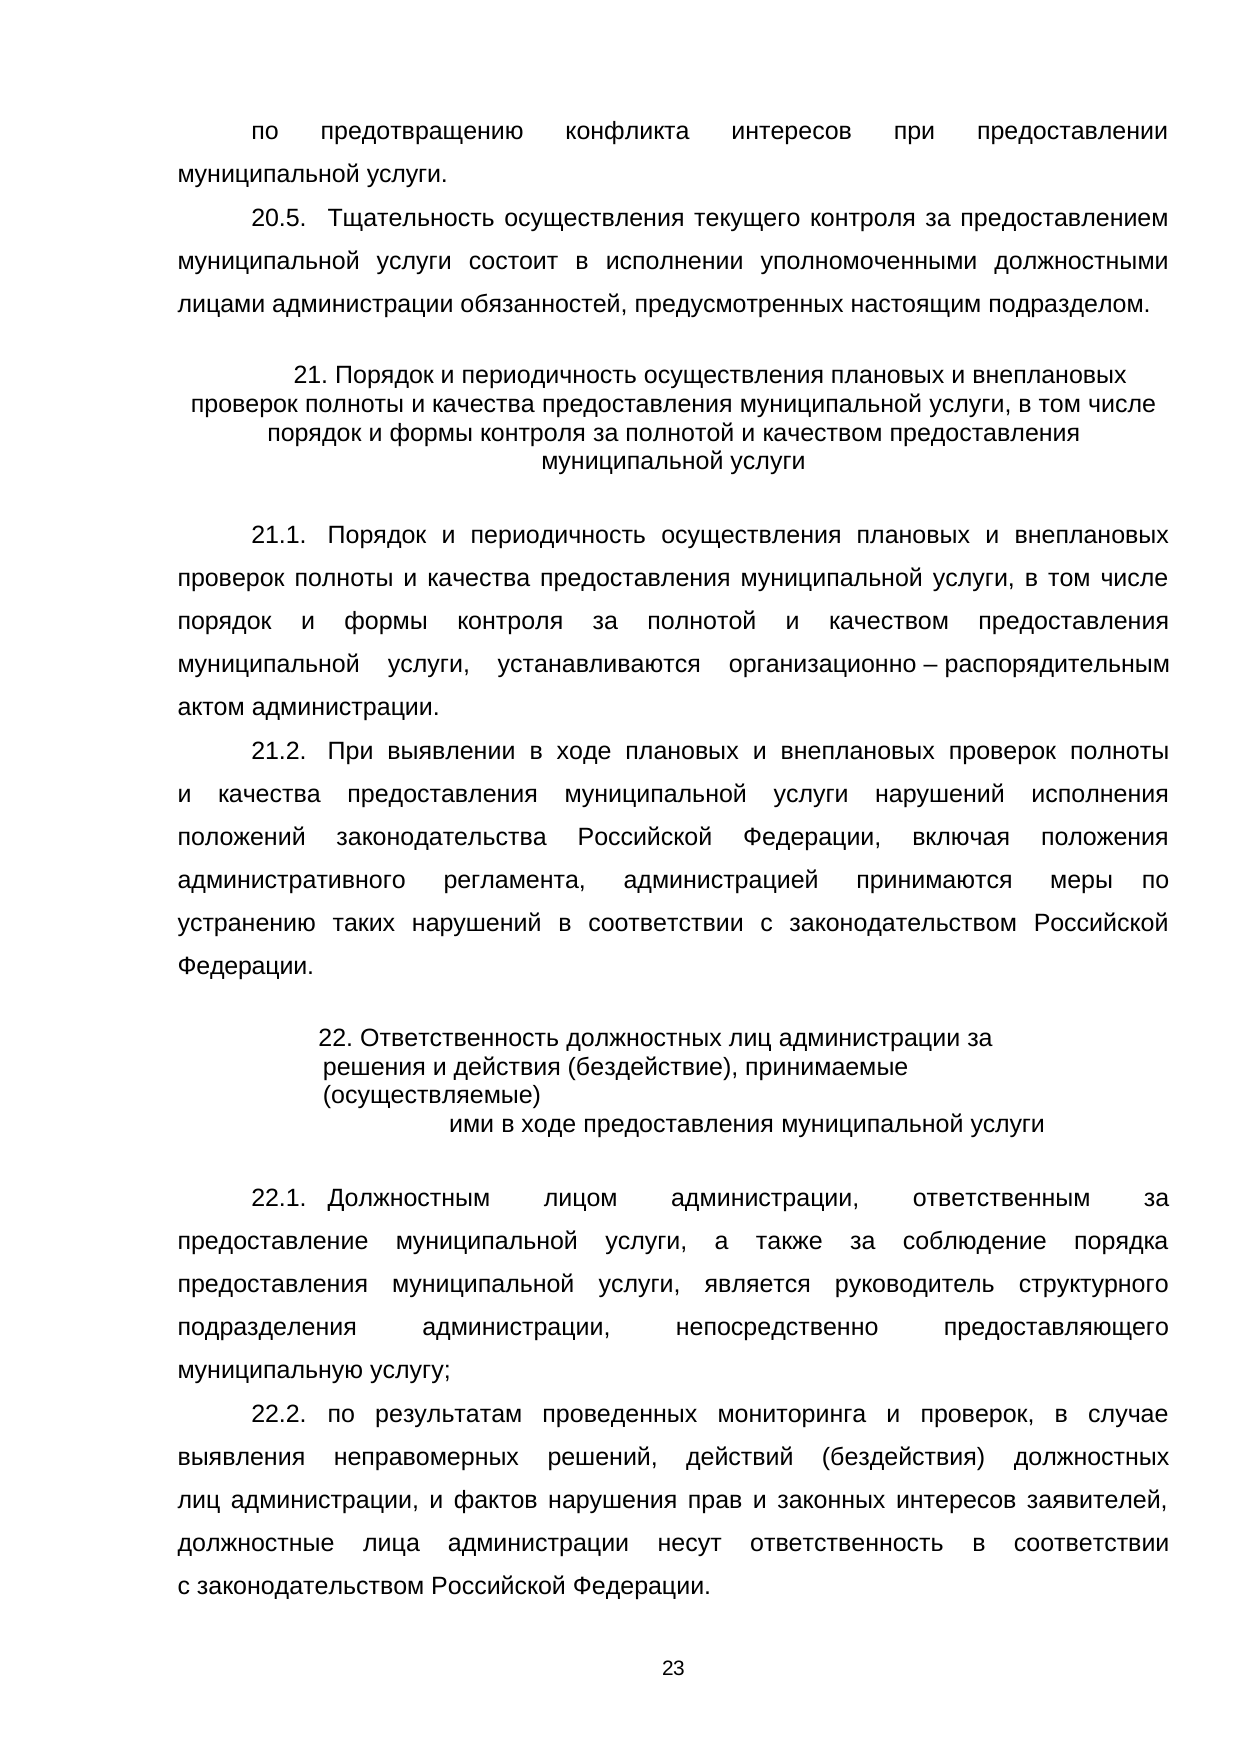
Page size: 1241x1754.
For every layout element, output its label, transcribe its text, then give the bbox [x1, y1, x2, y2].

list При выявлении в ходе плановых и внеплановых проверок полноты и качества предоставления муниципальной услуги нарушений исполнения положений законодательства Российской Федерации, включая положения административного регламента, администрацией принимаются меры по устранению таких нарушений в соответствии с законодательством Российской Федерации. [177, 736, 1169, 980]
list по результатам проведенных мониторинга и проверок, в случае выявления неправомерных решений, действий (бездействия) должностных лиц администрации, и фактов нарушения прав и законных интересов заявителей, должностные лица администрации несут ответственность в соответствии с законодательством Российской Федерации. [177, 1398, 1169, 1600]
list Тщательность осуществления текущего контроля за предоставлением муниципальной услуги состоит в исполнении уполномоченными должностными лицами администрации обязанностей, предусмотренных настоящим подразделом. [177, 202, 1169, 317]
list Должностным лицом администрации, ответственным за предоставление муниципальной услуги, а также за соблюдение порядка предоставления муниципальной услуги, является руководитель структурного подразделения администрации, непосредственно предоставляющего муниципальную услугу; [177, 1183, 1170, 1384]
list Порядок и периодичность осуществления плановых и внеплановых проверок полноты и качества предоставления муниципальной услуги, в том числе порядок и формы контроля за полнотой и качеством предоставления муниципальной услуги, устанавливаются организационно – распорядительным актом администрации. [177, 520, 1170, 721]
text ими в ходе предоставления муниципальной услуги [375, 1109, 1196, 1138]
text по предотвращению конфликта интересов при предоставлении муниципальной услуги. [177, 116, 1169, 188]
text порядок и формы контроля за полнотой и качеством предоставления муниципальной услуги [267, 417, 1196, 475]
list Порядок и периодичность осуществления плановых и внеплановых проверок полноты и качества предоставления муниципальной услуги, в том числе [191, 360, 1156, 417]
list Ответственность должностных лиц администрации за решения и действия (бездействие), принимаемые (осуществляемые) [318, 1023, 1102, 1109]
